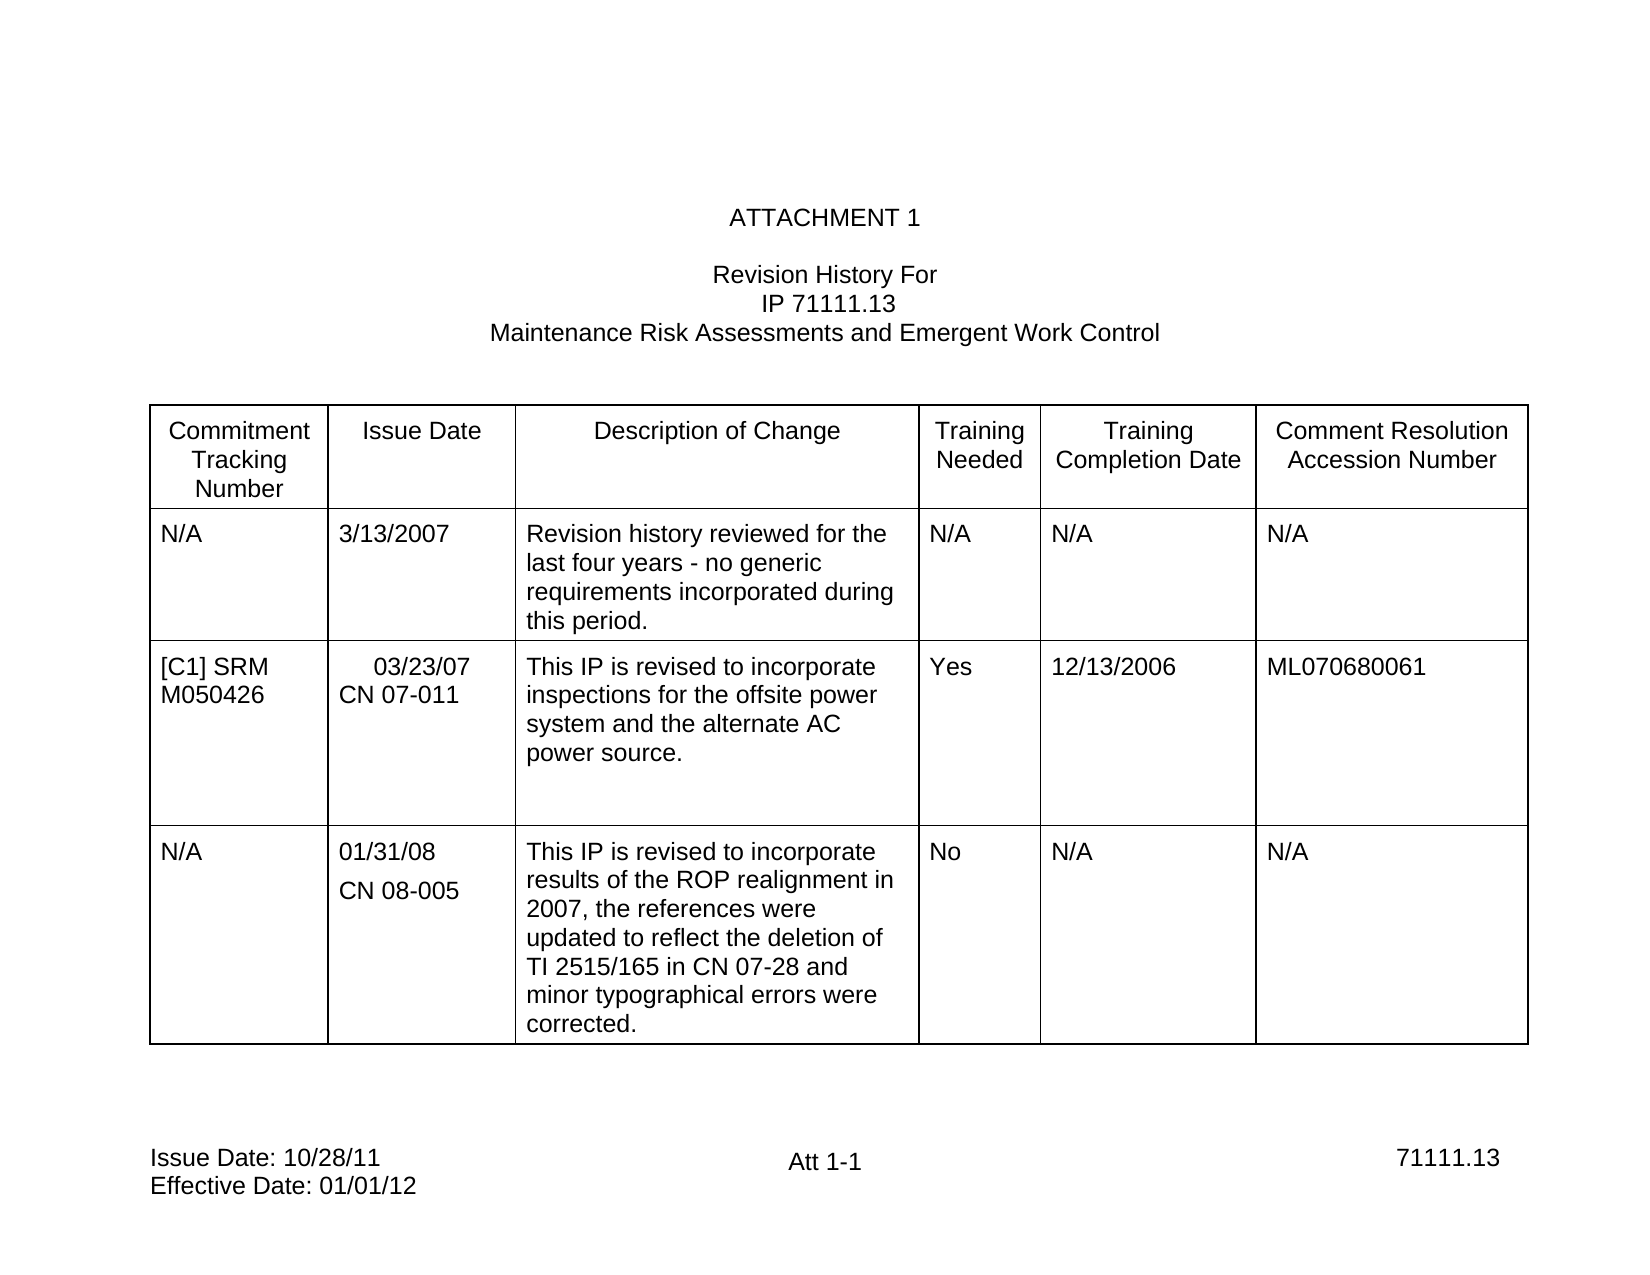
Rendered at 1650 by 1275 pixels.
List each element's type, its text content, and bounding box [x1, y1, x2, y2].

table_cell Revision history reviewed for the last four years - no generic requirements incorporated during this period. [516, 509, 918, 640]
table_cell N/A [151, 826, 327, 1043]
list IP 71111.13 [150, 289, 1500, 318]
table_header Issue Date [329, 406, 515, 507]
table_cell Yes [920, 641, 1040, 825]
table_cell N/A [920, 509, 1040, 640]
table_cell N/A [1041, 509, 1255, 640]
list ATTACHMENT 1 [150, 203, 1500, 232]
table_header Training Needed [920, 406, 1040, 507]
table_header Commitment Tracking Number [151, 406, 327, 507]
table_cell 01/31/08 CN 08-005 [329, 826, 515, 1043]
table_cell ML070680061 [1257, 641, 1527, 825]
table_header Description of Change [516, 406, 918, 507]
table_cell 3/13/2007 [329, 509, 515, 640]
table_header Training Completion Date [1041, 406, 1255, 507]
table_cell No [920, 826, 1040, 1043]
table_cell [C1] SRM M050426 [151, 641, 327, 825]
table_cell N/A [1257, 826, 1527, 1043]
table_cell N/A [1041, 826, 1255, 1043]
table_cell This IP is revised to incorporate inspections for the offsite power system and the alternate AC power source. [516, 641, 918, 825]
table_header Comment Resolution Accession Number [1257, 406, 1527, 507]
table_cell 12/13/2006 [1041, 641, 1255, 825]
table_cell This IP is revised to incorporate results of the ROP realignment in 2007, the references were updated to reflect the deletion of TI 2515/165 in CN 07-28 and minor typographical errors were corrected. [516, 826, 918, 1043]
table_cell N/A [1257, 509, 1527, 640]
list Revision History For [150, 232, 1500, 289]
table_cell 03/23/07 CN 07-011 [329, 641, 515, 825]
table_cell N/A [151, 509, 327, 640]
list Maintenance Risk Assessments and Emergent Work Control [150, 318, 1500, 347]
